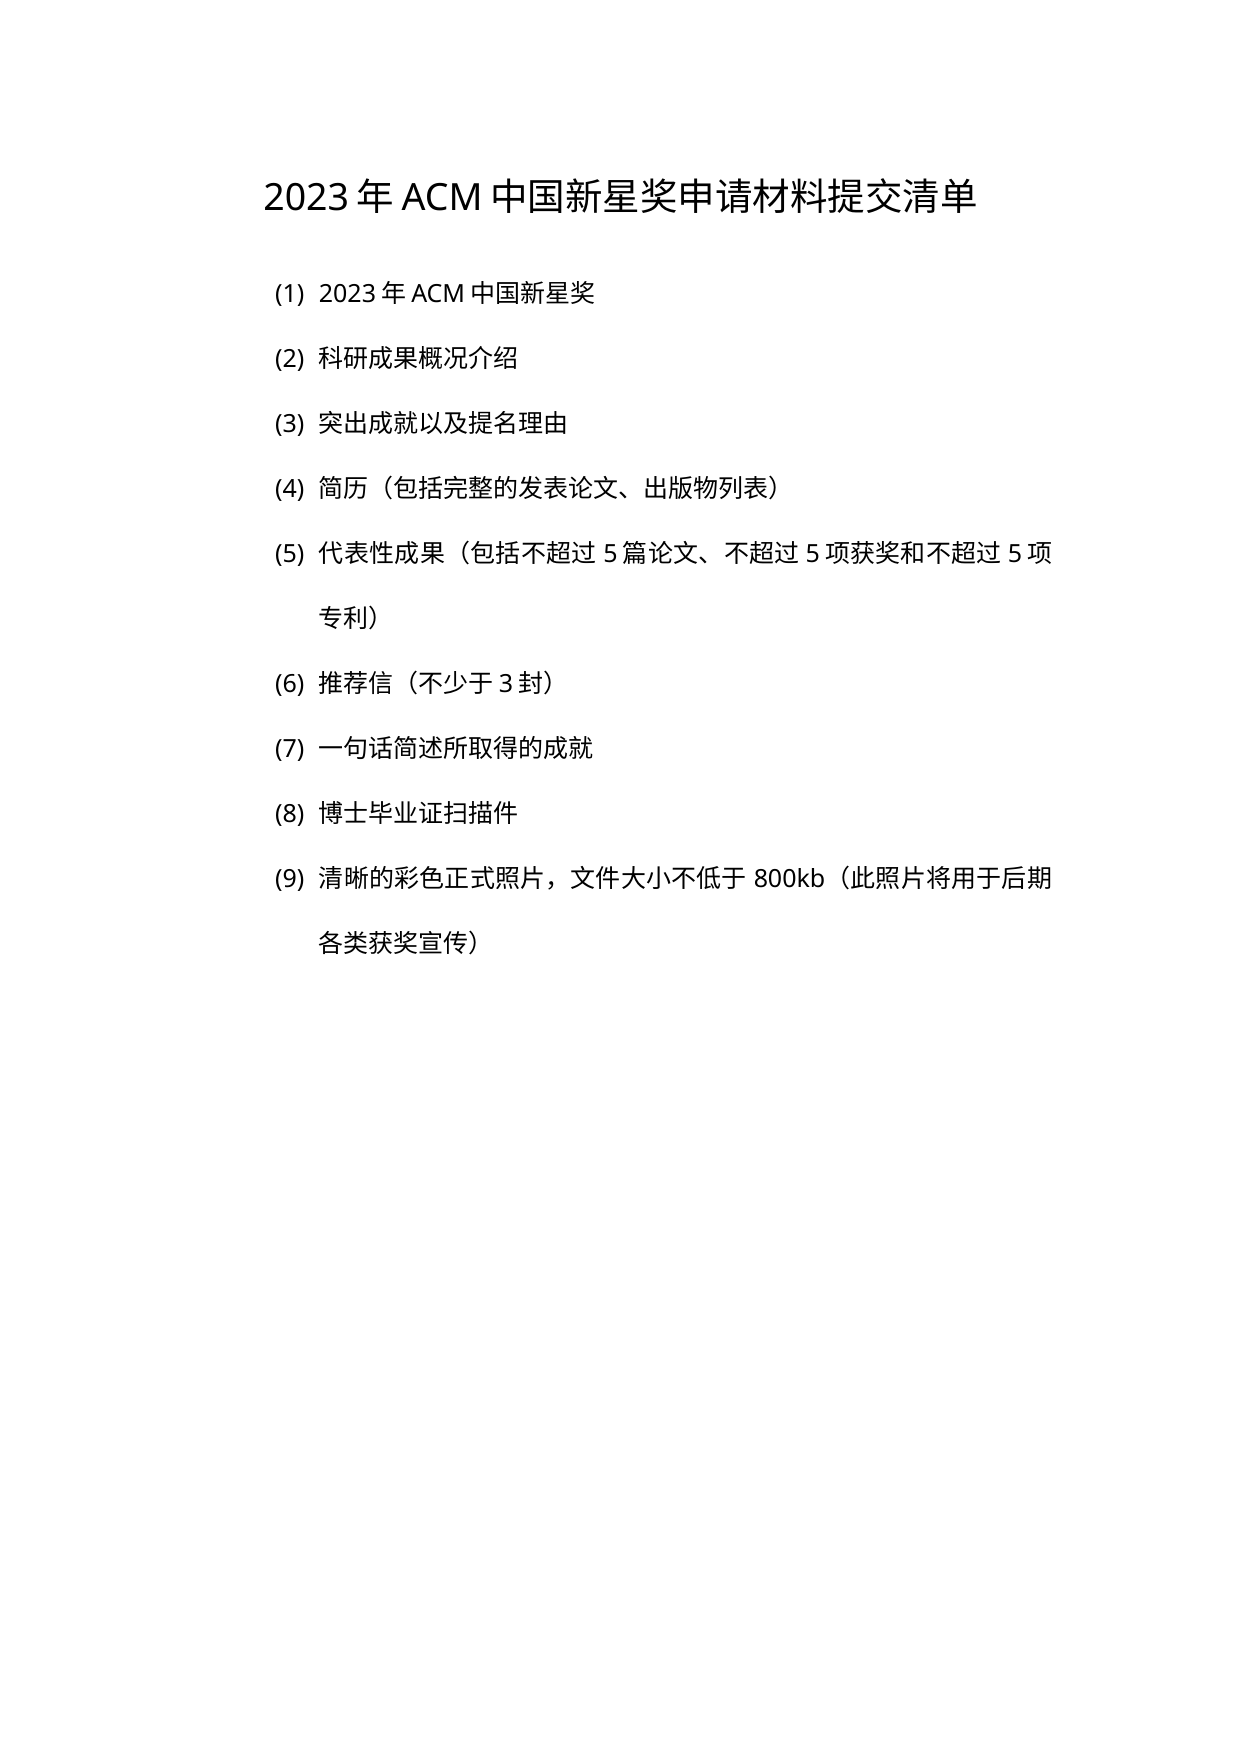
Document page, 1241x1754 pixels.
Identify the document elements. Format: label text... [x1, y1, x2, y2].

list 代表性成果（包括不超过5篇论文、不超过5项获奖和不超过5项专利） [275, 519, 1053, 649]
list 2023年ACM中国新星奖 [275, 259, 1053, 324]
list 科研成果概况介绍 [275, 324, 1053, 389]
list 推荐信（不少于3封） [275, 649, 1053, 714]
list 突出成就以及提名理由 [275, 389, 1053, 454]
list 清晰的彩色正式照片，文件大小不低于800kb（此照片将用于后期各类获奖宣传） [275, 844, 1053, 974]
list 简历（包括完整的发表论文、出版物列表） [275, 454, 1053, 519]
list 一句话简述所取得的成就 [275, 714, 1053, 779]
text 2023年ACM中国新星奖申请材料提交清单 [187, 162, 1053, 227]
list 博士毕业证扫描件 [275, 779, 1053, 844]
